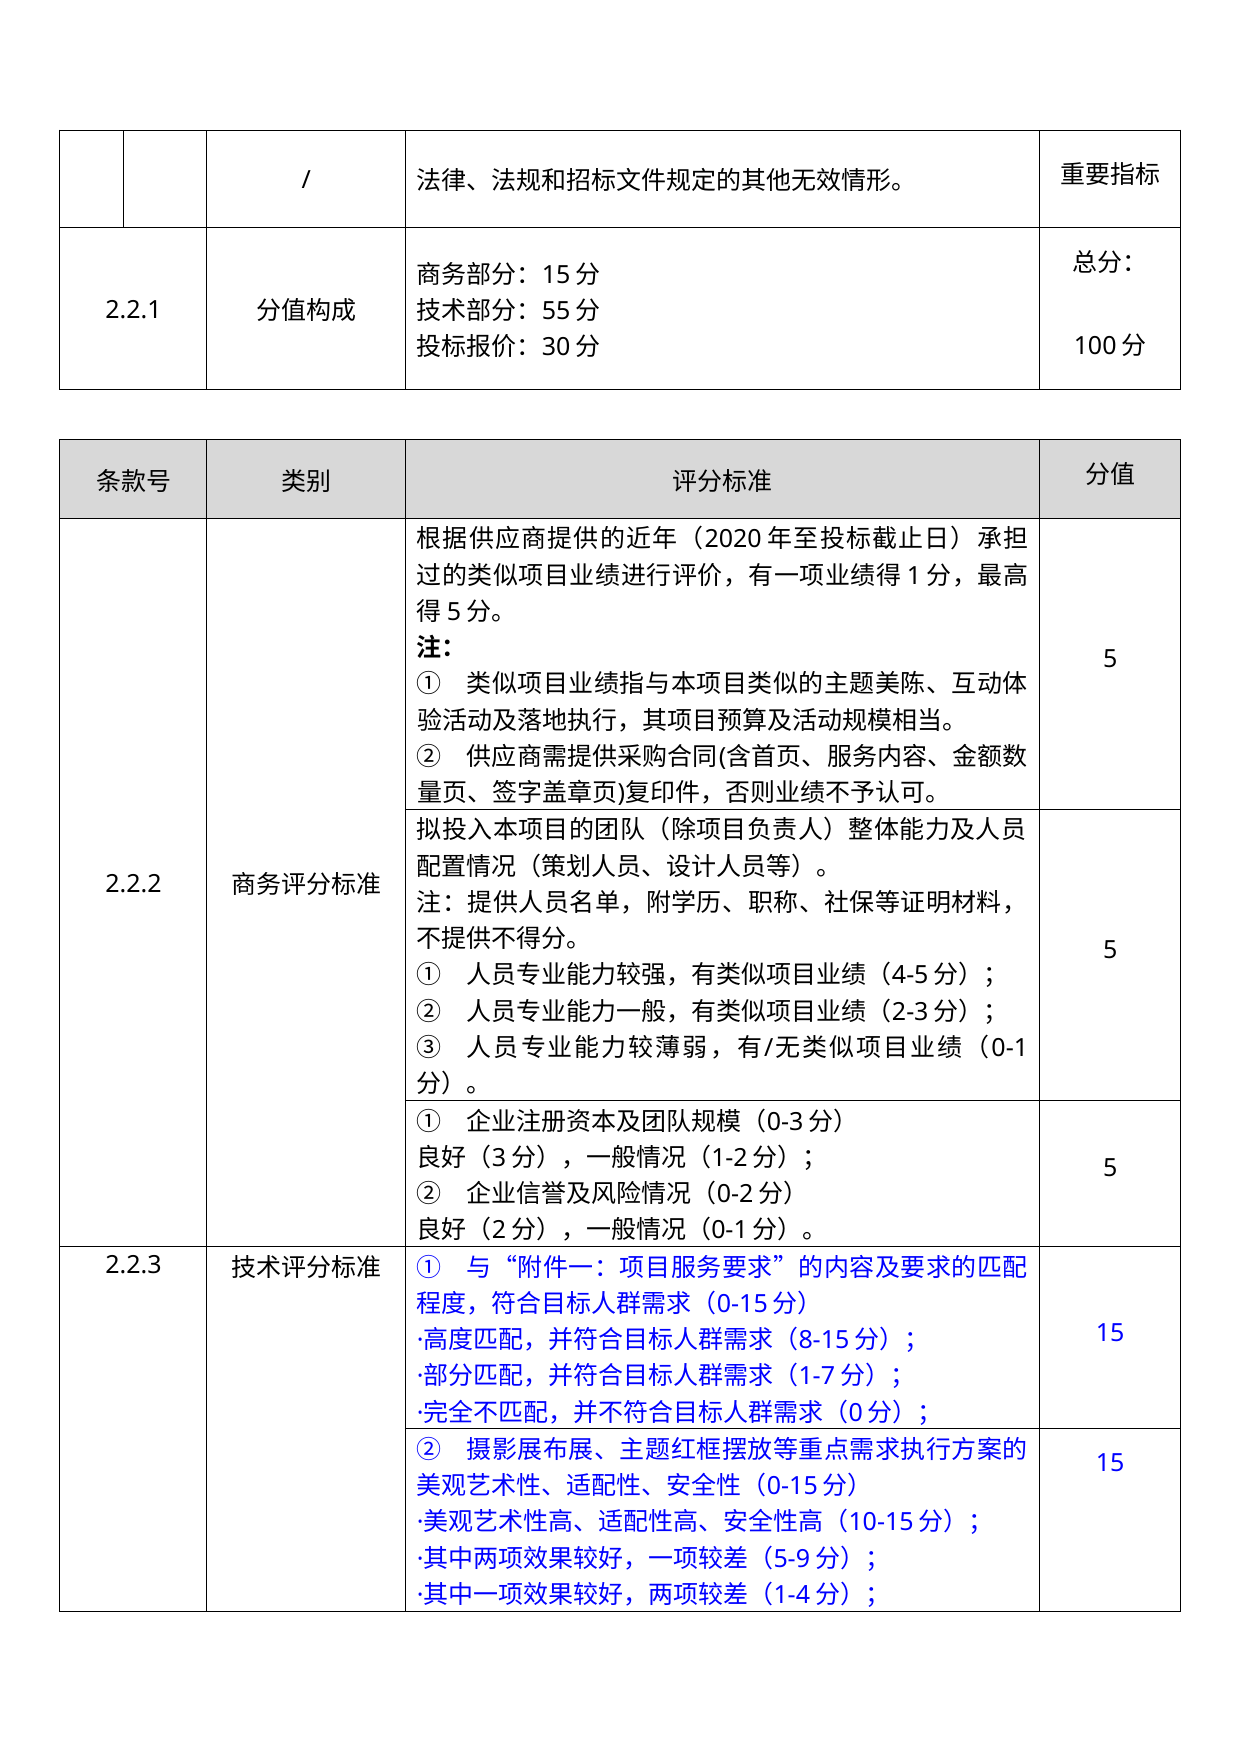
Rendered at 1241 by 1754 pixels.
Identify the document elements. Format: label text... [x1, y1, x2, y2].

table_cell 根据供应商提供的近年（2020年至投标截止日）承担过的类似项目业绩进行评价，有一项业绩得1分，最高得5分。 注： 类似项目业绩指与本项目类似的主题美陈、互动体验活动及落地执行，其项目预算及活动规模相当。 供应商需提供采购合同(含首页、服务内容、金额数量页、签字盖章页)复印件，否则业绩不予认可。 [406, 519, 1039, 809]
table_header 条款号 [60, 440, 206, 518]
table_cell 5 [1040, 1101, 1180, 1246]
table_cell 2.2.1 [60, 228, 206, 389]
table_cell 2.2.2 [60, 519, 206, 1246]
table_cell 5 [1040, 519, 1180, 809]
table_cell 重要指标 [1040, 131, 1180, 227]
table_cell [406, 1429, 1039, 1611]
table_cell 商务评分标准 [207, 519, 405, 1246]
table_cell 5 [1040, 810, 1180, 1100]
table_cell 15 [1040, 1247, 1180, 1428]
table_cell 商务部分：15分 技术部分：55分 投标报价：30分 [406, 228, 1039, 389]
table_cell / [207, 131, 405, 227]
table_cell 企业注册资本及团队规模（0-3分） 良好（3分），一般情况（1-2分）； 企业信誉及风险情况（0-2分） 良好（2分），一般情况（0-1分）。 [406, 1101, 1039, 1246]
table_cell 分值构成 [207, 228, 405, 389]
table_cell 15 [1040, 1429, 1180, 1611]
table_cell 技术评分标准 [207, 1247, 405, 1611]
table_cell 2.2.3 [60, 1247, 206, 1611]
table_cell 与“附件一：项目服务要求”的内容及要求的匹配程度，符合目标人群需求（0-15分） ·高度匹配，并符合目标人群需求（8-15分）； ·部分匹配，并符合目标人群需求（1-7分）； ·完全不匹配，并不符合目标人群需求（0分）； [406, 1247, 1039, 1428]
table_cell 总分： 100分 [1040, 228, 1180, 389]
table_header 分值 [1040, 440, 1180, 518]
table_cell 拟投入本项目的团队（除项目负责人）整体能力及人员配置情况（策划人员、设计人员等）。 注：提供人员名单，附学历、职称、社保等证明材料，不提供不得分。 人员专业能力较强，有类似项目业绩（4-5分）； 人员专业能力一般，有类似项目业绩（2-3分）； 人员专业能力较薄弱，有/无类似项目业绩（0-1分）。 [406, 810, 1039, 1100]
table_header 评分标准 [406, 440, 1039, 518]
table_cell 法律、法规和招标文件规定的其他无效情形。 [406, 131, 1039, 227]
table_header 类别 [207, 440, 405, 518]
